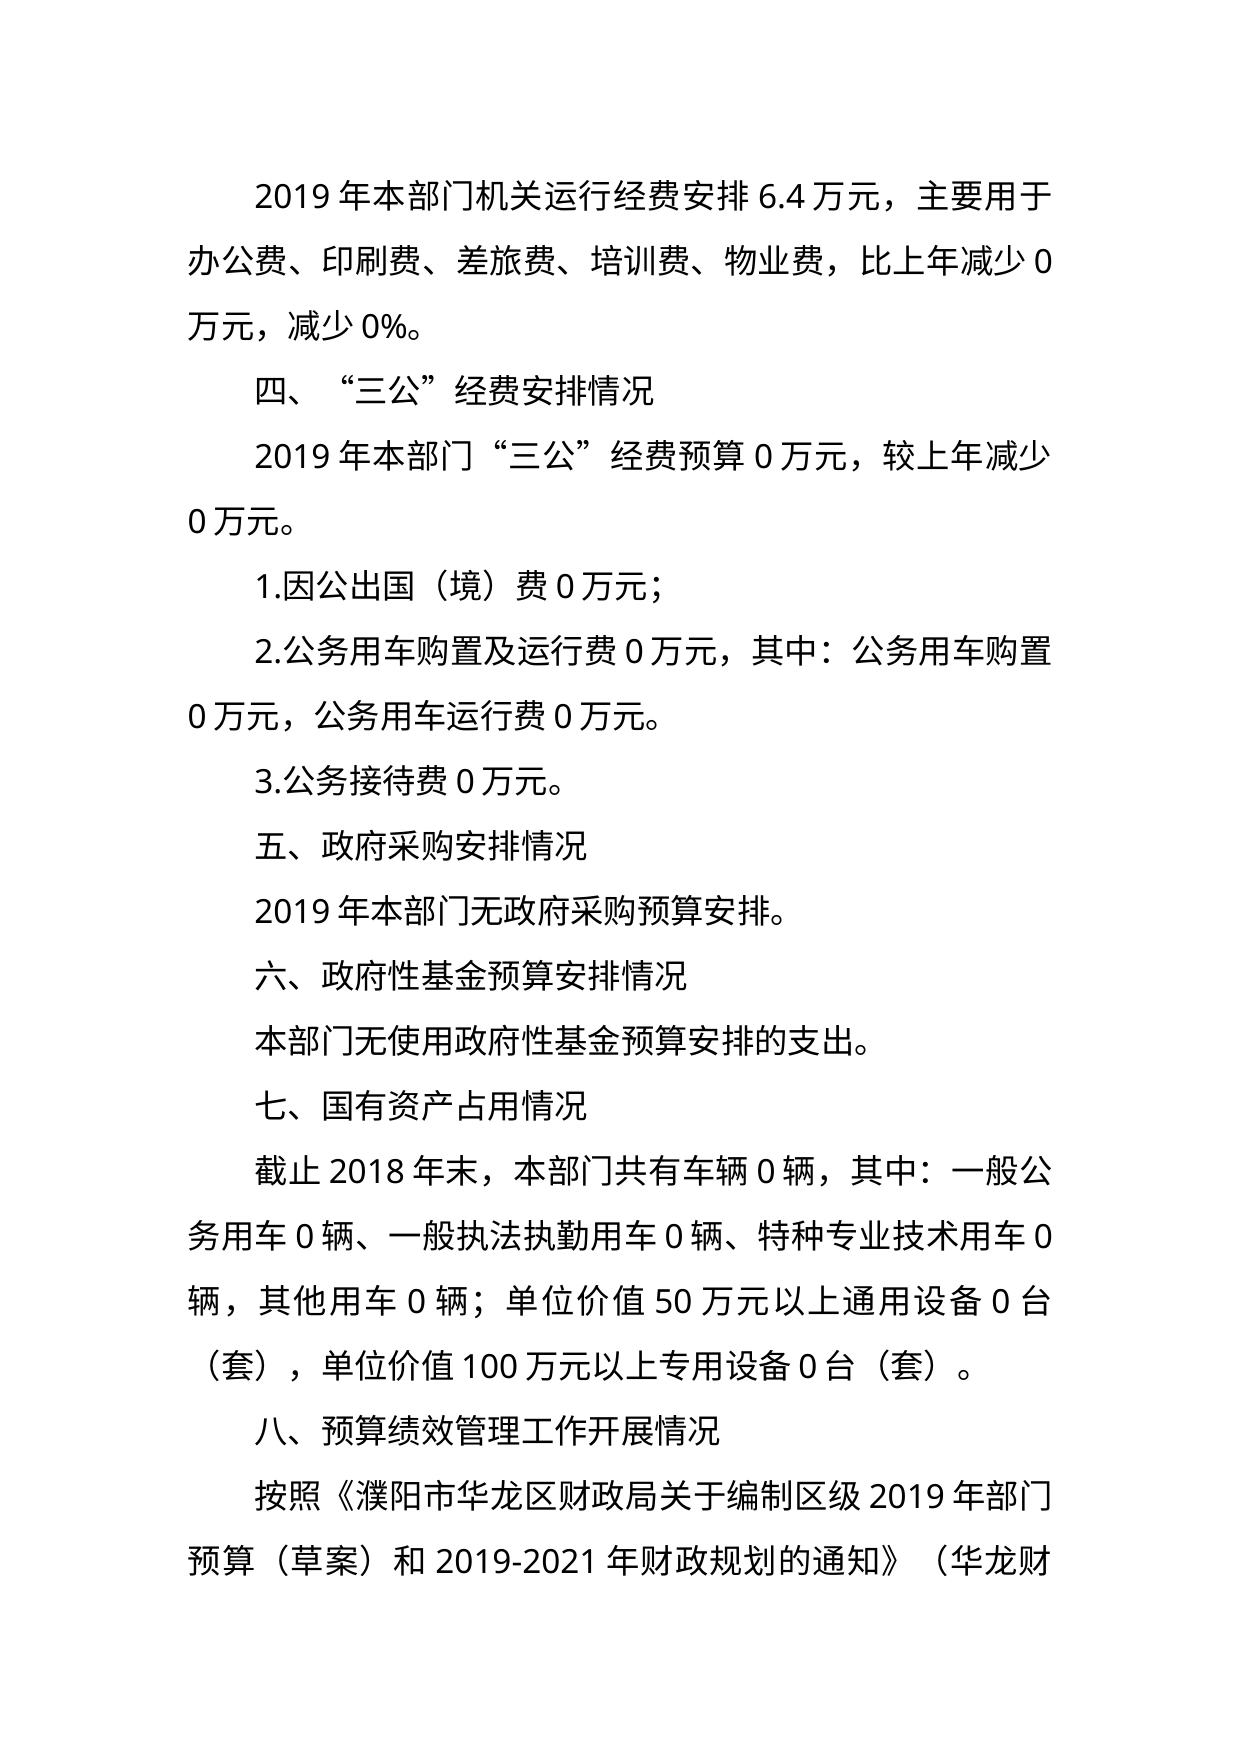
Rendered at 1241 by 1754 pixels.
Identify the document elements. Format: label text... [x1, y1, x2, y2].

text 2019年本部门“三公”经费预算0万元，较上年减少0万元。 [187, 422, 1053, 552]
text 六、政府性基金预算安排情况 [187, 942, 1053, 1007]
text 2019年本部门机关运行经费安排6.4万元，主要用于办公费、印刷费、差旅费、培训费、物业费，比上年减少0万元，减少0%。 [187, 162, 1053, 357]
text 2019年本部门无政府采购预算安排。 [187, 877, 1053, 942]
text 3.公务接待费0万元。 [187, 747, 1053, 812]
text 1.因公出国（境）费0万元； [187, 552, 1053, 617]
text 四、“三公”经费安排情况 [187, 357, 1053, 422]
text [187, 1462, 1053, 1592]
text 七、国有资产占用情况 [187, 1072, 1053, 1137]
text 八、预算绩效管理工作开展情况 [187, 1397, 1053, 1462]
text 截止2018年末，本部门共有车辆0辆，其中：一般公务用车0辆、一般执法执勤用车0辆、特种专业技术用车0辆，其他用车0辆；单位价值50万元以上通用设备0台（套），单位价值100万元以上专用设备0台（套）。 [187, 1137, 1053, 1397]
text 五、政府采购安排情况 [187, 812, 1053, 877]
text 本部门无使用政府性基金预算安排的支出。 [187, 1007, 1053, 1072]
text 2.公务用车购置及运行费0万元，其中：公务用车购置0万元，公务用车运行费0万元。 [187, 617, 1053, 747]
